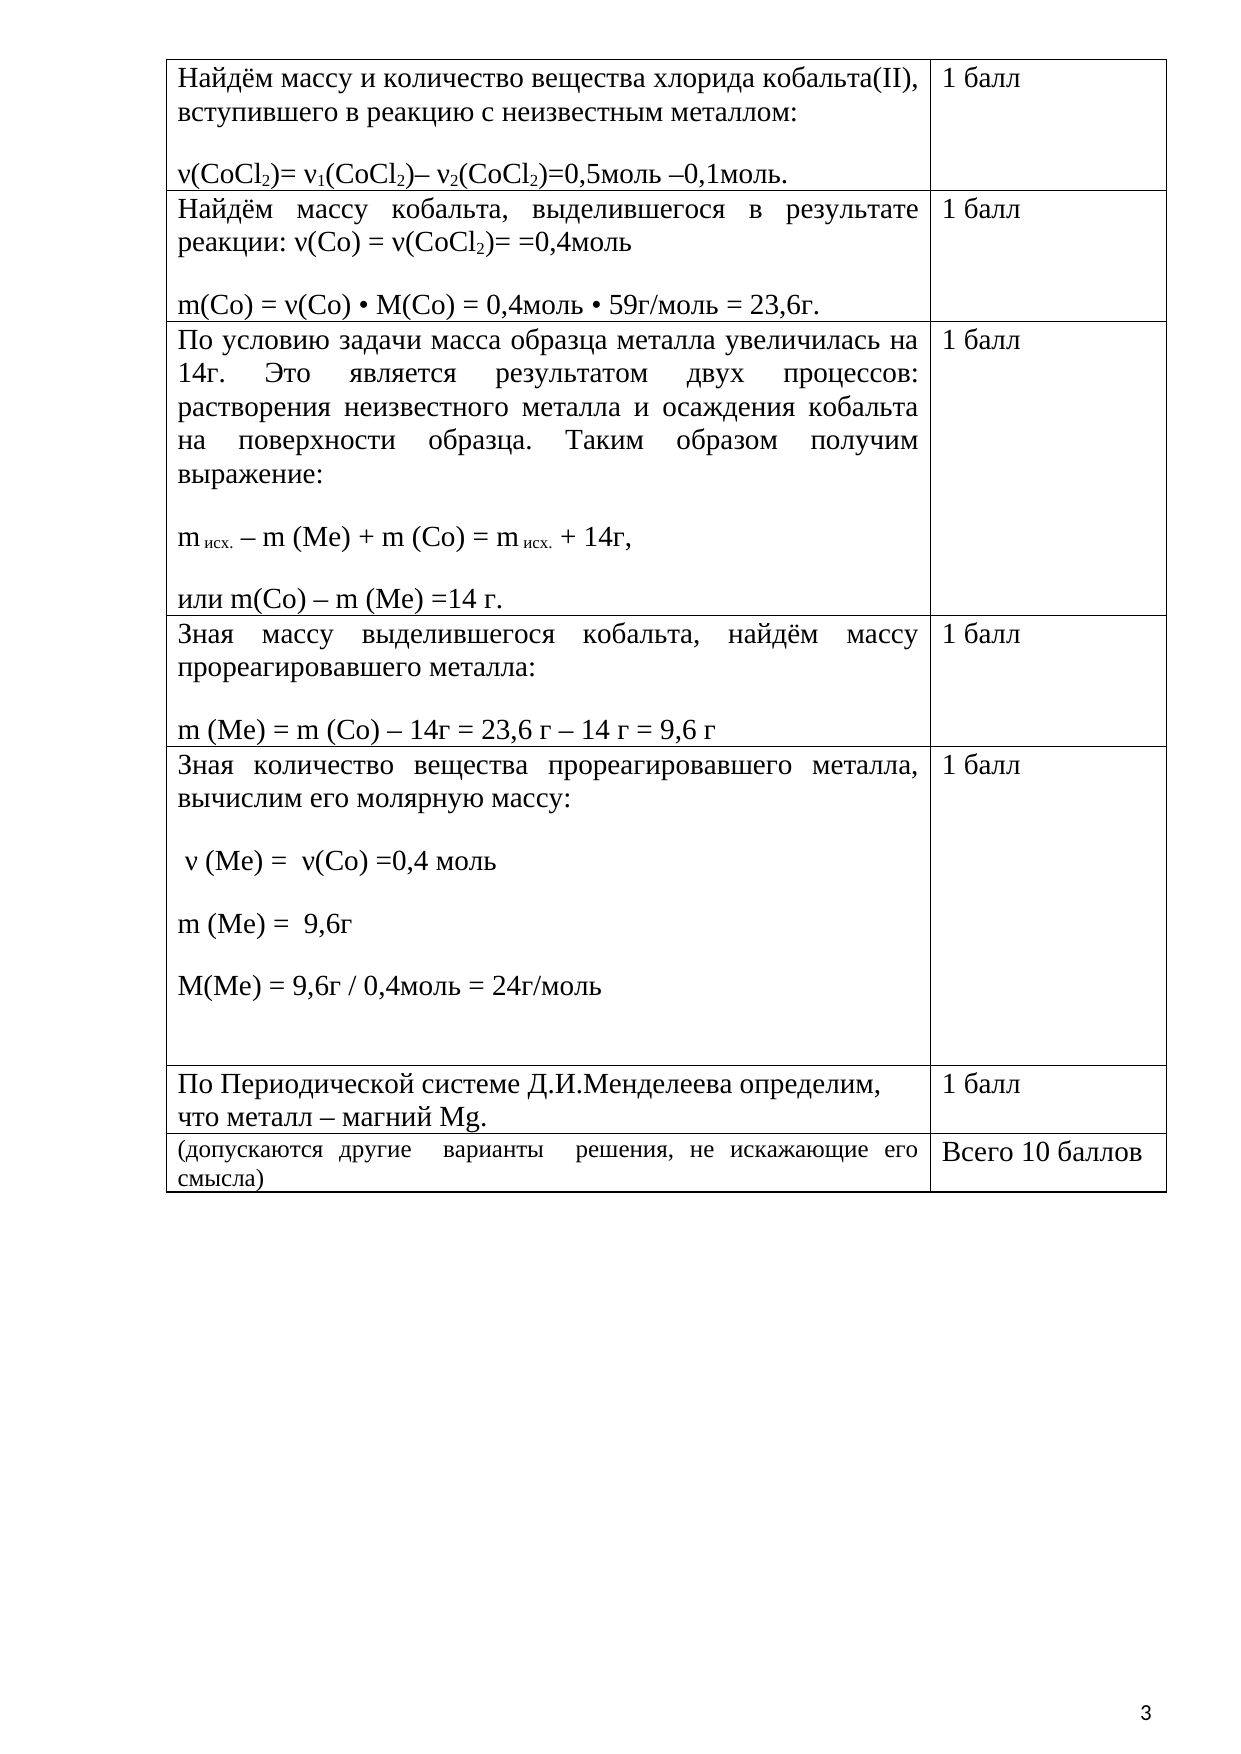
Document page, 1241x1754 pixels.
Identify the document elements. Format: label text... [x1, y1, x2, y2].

table_cell 1 балл [931, 747, 1166, 1065]
table_cell Найдём массу и количество вещества хлорида кобальта(II), вступившего в реакцию с неизвестным металлом: ν(CoCl2)= ν1(CoCl2)– ν2(CoCl2)=0,5моль –0,1моль. [167, 60, 930, 190]
table_cell (допускаются другие варианты решения, не искажающие его смысла) [167, 1134, 930, 1191]
table_cell 1 балл [931, 616, 1166, 746]
table_cell 1 балл [931, 1066, 1166, 1133]
table_cell Всего 10 баллов [931, 1134, 1166, 1191]
table_cell 1 балл [931, 322, 1166, 615]
table_cell По условию задачи масса образца металла увеличилась на 14г. Это является результатом двух процессов: растворения неизвестного металла и осаждения кобальта на поверхности образца. Таким образом получим выражение: m исх. – m (Ме) + m (Со) = m исх. + 14г, или m(Со) – m (Ме) =14 г. [167, 322, 930, 615]
table_cell 1 балл [931, 191, 1166, 321]
table_cell Зная массу выделившегося кобальта, найдём массу прореагировавшего металла: m (Ме) = m (Со) – 14г = 23,6 г – 14 г = 9,6 г [167, 616, 930, 746]
table_cell Найдём массу кобальта, выделившегося в результате реакции: ν(Co) = ν(CoCl2)= =0,4моль m(Co) = ν(Co) • M(Co) = 0,4моль • 59г/моль = 23,6г. [167, 191, 930, 321]
table_cell Зная количество вещества прореагировавшего металла, вычислим его молярную массу: ν (Ме) = ν(Co) =0,4 моль m (Ме) = 9,6г М(Ме) = 9,6г / 0,4моль = 24г/моль [167, 747, 930, 1065]
table_cell По Периодической системе Д.И.Менделеева определим, что металл – магний Mg. [167, 1066, 930, 1133]
table_cell 1 балл [931, 60, 1166, 190]
